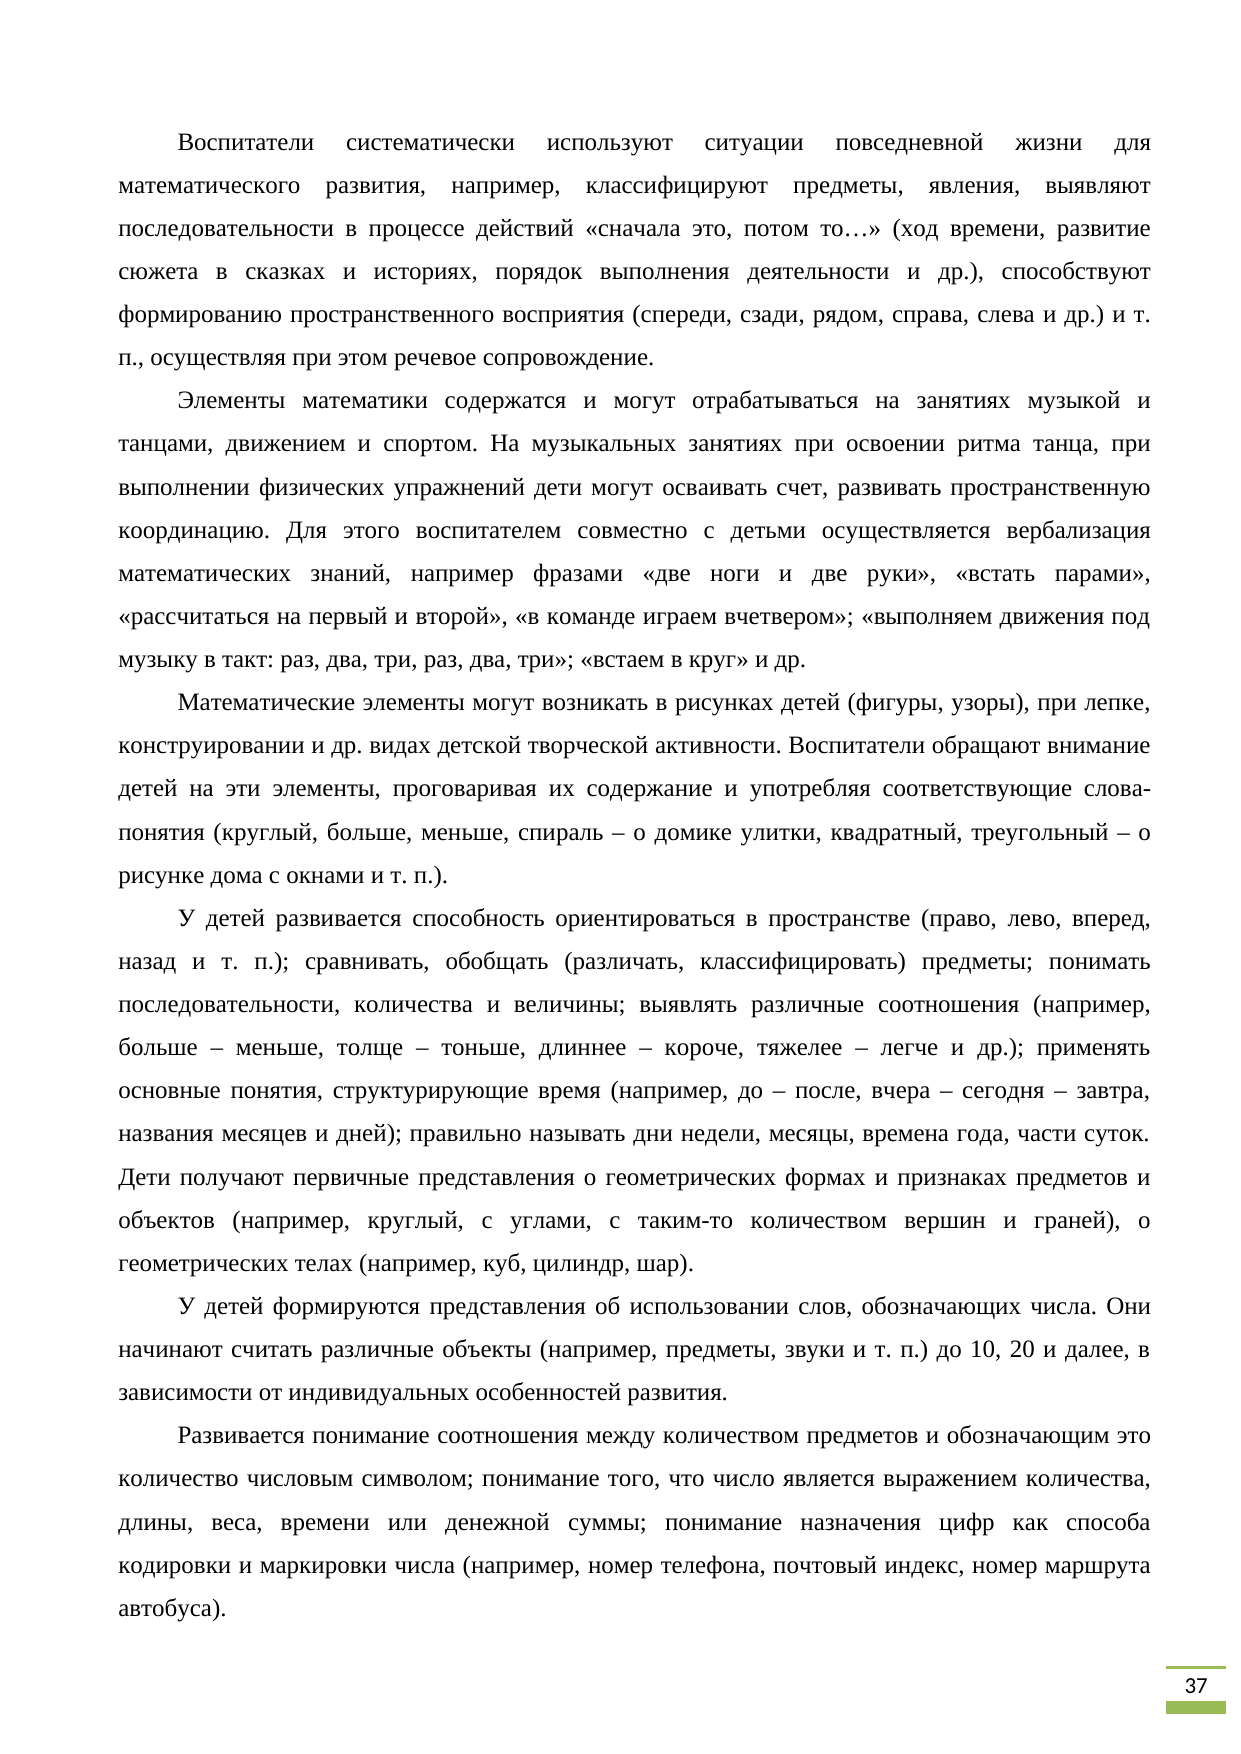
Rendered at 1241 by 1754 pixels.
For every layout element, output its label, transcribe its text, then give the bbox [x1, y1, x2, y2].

text Математические элементы могут возникать в рисунках детей (фигуры, узоры), при лепке, конструировании и др. видах детской творческой активности. Воспитатели обращают внимание детей на эти элементы, проговаривая их содержание и употребляя соответствующие слова-понятия (круглый, больше, меньше, спираль – о домике улитки, квадратный, треугольный – о рисунке дома с окнами и т. п.). [118, 687, 1152, 888]
text Воспитатели систематически используют ситуации повседневной жизни для математического развития, например, классифицируют предметы, явления, выявляют последовательности в процессе действий «сначала это, потом то…» (ход времени, развитие сюжета в сказках и историях, порядок выполнения деятельности и др.), способствуют формированию пространственного восприятия (спереди, сзади, рядом, справа, слева и др.) и т. п., осуществляя при этом речевое сопровождение. [118, 127, 1152, 371]
text У детей формируются представления об использовании слов, обозначающих числа. Они начинают считать различные объекты (например, предметы, звуки и т. п.) до 10, 20 и далее, в зависимости от индивидуальных особенностей развития. [118, 1291, 1152, 1406]
text Развивается понимание соотношения между количеством предметов и обозначающим это количество числовым символом; понимание того, что число является выражением количества, длины, веса, времени или денежной суммы; понимание назначения цифр как способа кодировки и маркировки числа (например, номер телефона, почтовый индекс, номер маршрута автобуса). [118, 1420, 1152, 1622]
text У детей развивается способность ориентироваться в пространстве (право, лево, вперед, назад и т. п.); сравнивать, обобщать (различать, классифицировать) предметы; понимать последовательности, количества и величины; выявлять различные соотношения (например, больше – меньше, толще – тоньше, длиннее – короче, тяжелее – легче и др.); применять основные понятия, структурирующие время (например, до – после, вчера – сегодня – завтра, названия месяцев и дней); правильно называть дни недели, месяцы, времена года, части суток. Дети получают первичные представления о геометрических формах и признаках предметов и объектов (например, круглый, с углами, с таким-то количеством вершин и граней), о геометрических телах (например, куб, цилиндр, шар). [118, 903, 1152, 1277]
text Элементы математики содержатся и могут отрабатываться на занятиях музыкой и танцами, движением и спортом. На музыкальных занятиях при освоении ритма танца, при выполнении физических упражнений дети могут осваивать счет, развивать пространственную координацию. Для этого воспитателем совместно с детьми осуществляется вербализация математических знаний, например фразами «две ноги и две руки», «встать парами», «рассчитаться на первый и второй», «в команде играем вчетвером»; «выполняем движения под музыку в такт: раз, два, три, раз, два, три»; «встаем в круг» и др. [118, 385, 1152, 673]
